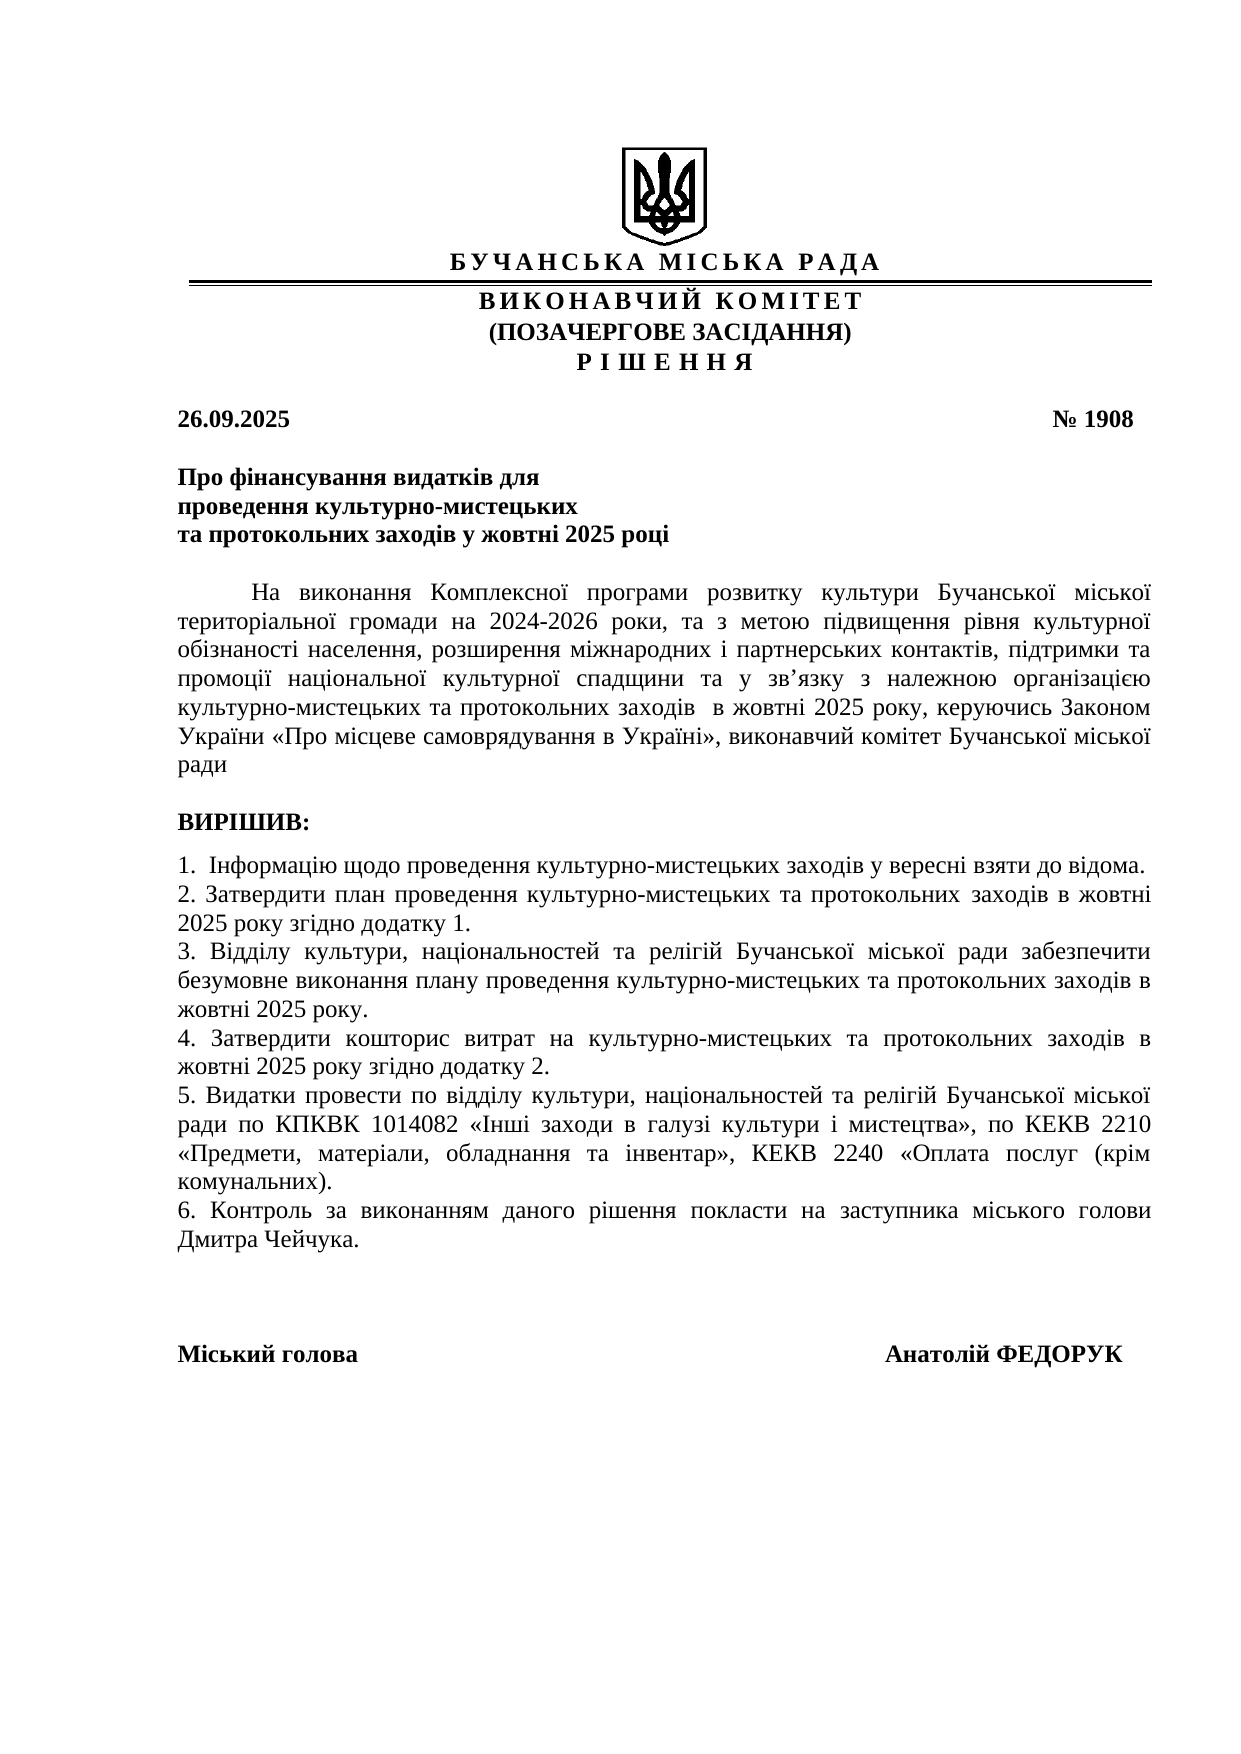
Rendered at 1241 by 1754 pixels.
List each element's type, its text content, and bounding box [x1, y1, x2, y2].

text 1. Інформацію щодо проведення культурно-мистецьких заходів у вересні взяти до відома. [177, 850, 1152, 879]
text та протокольних заходів у жовтні 2025 році [177, 519, 1152, 548]
text 6. Контроль за виконанням даного рішення покласти на заступника міського голови Дмитра Чейчука. [177, 1195, 1152, 1253]
text ВИРІШИВ: [177, 807, 1152, 836]
text На виконання Комплексної програми розвитку культури Бучанської міської територіальної громади на 2024-2026 роки, та з метою підвищення рівня культурної обізнаності населення, розширення міжнародних і партнерських контактів, підтримки та промоції національної культурної спадщини та у зв’язку з належною організацією культурно-мистецьких та протокольних заходів в жовтні 2025 року, керуючись Законом України «Про місцеве самоврядування в Україні», виконавчий комітет Бучанської міської ради [177, 577, 1152, 778]
picture [620, 146, 709, 247]
text 3. Відділу культури, національностей та релігій Бучанської міської ради забезпечити безумовне виконання плану проведення культурно-мистецьких та протокольних заходів в жовтні 2025 року. [177, 936, 1152, 1023]
text 4. Затвердити кошторис витрат на культурно-мистецьких та протокольних заходів в жовтні 2025 року згідно додатку 2. [177, 1023, 1152, 1080]
text Про фінансування видатків для [177, 462, 1152, 491]
text 26.09.2025 № 1908 [177, 404, 1152, 433]
text 2. Затвердити план проведення культурно-мистецьких та протокольних заходів в жовтні 2025 року згідно додатку 1. [177, 879, 1152, 936]
table_header ВИКОНАВЧИЙ КОМІТЕТ (ПОЗАЧЕРГОВЕ ЗАСІДАННЯ) [189, 286, 1152, 347]
text проведення культурно-мистецьких [177, 491, 1152, 519]
text Міський голова Анатолій ФЕДОРУК [177, 1339, 1152, 1368]
text БУЧАНСЬКА МІСЬКА РАДА [177, 247, 1152, 276]
text РІШЕННЯ [177, 347, 1152, 376]
text 5. Видатки провести по відділу культури, національностей та релігій Бучанської міської ради по КПКВК 1014082 «Інші заходи в галузі культури і мистецтва», по КЕКВ 2210 «Предмети, матеріали, обладнання та інвентар», КЕКВ 2240 «Оплата послуг (крім комунальних). [177, 1080, 1152, 1195]
